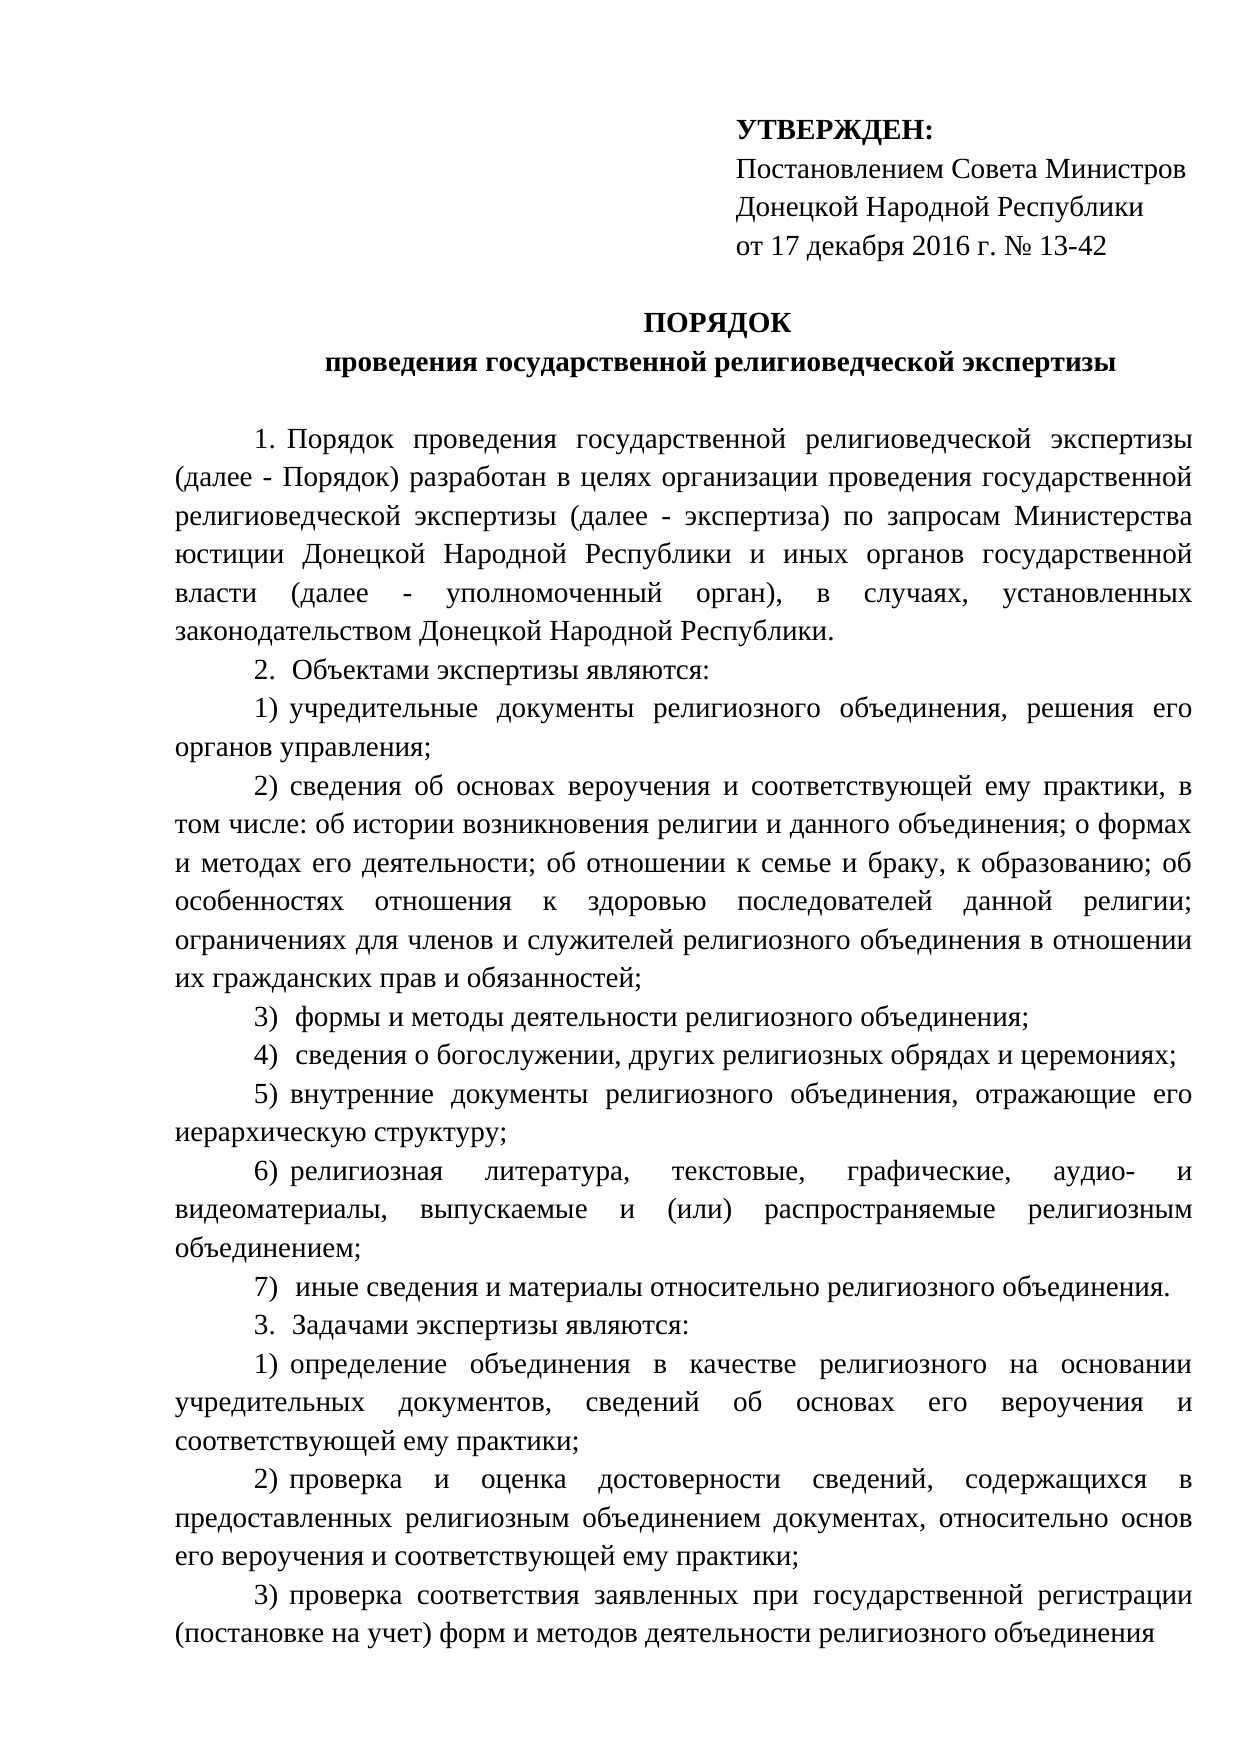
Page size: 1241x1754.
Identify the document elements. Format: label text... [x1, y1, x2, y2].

list Задачами экспертизы являются: [174, 1307, 1193, 1341]
list религиозная литература, текстовые, графические, аудио- и видеоматериалы, выпускаемые и (или) распространяемые религиозным объединением; [174, 1153, 1193, 1264]
text УТВЕРЖДЕН: [736, 112, 1193, 146]
list проверка и оценка достоверности сведений, содержащихся в предоставленных религиозным объединением документах, относительно основ его вероучения и соответствующей ему практики; [174, 1461, 1193, 1572]
list сведения о богослужении, других религиозных обрядах и церемониях; [174, 1037, 1193, 1071]
list формы и методы деятельности религиозного объединения; [174, 999, 1193, 1032]
text Постановлением Совета Министров Донецкой Народной Республики [736, 151, 1193, 223]
list Объектами экспертизы являются: [174, 652, 1193, 686]
text ПОРЯДОК [643, 305, 1193, 339]
text проведения государственной религиоведческой экспертизы [324, 344, 1193, 377]
list иные сведения и материалы относительно религиозного объединения. [174, 1269, 1193, 1302]
list сведения об основах вероучения и соответствующей ему практики, в том числе: об истории возникновения религии и данного объединения; о формах и методах его деятельности; об отношении к семье и браку, к образованию; об особенностях отношения к здоровью последователей данной религии; ограничениях для членов и служителей религиозного объединения в отношении их гражданских прав и обязанностей; [174, 768, 1193, 994]
list внутренние документы религиозного объединения, отражающие его иерархическую структуру; [174, 1076, 1193, 1148]
list проверка соответствия заявленных при государственной регистрации (постановке на учет) форм и методов деятельности религиозного объединения [174, 1577, 1193, 1649]
list учредительные документы религиозного объединения, решения его органов управления; [174, 691, 1193, 763]
list Порядок проведения государственной религиоведческой экспертизы (далее - Порядок) разработан в целях организации проведения государственной религиоведческой экспертизы (далее - экспертиза) по запросам Министерства юстиции Донецкой Народной Республики и иных органов государственной власти (далее - уполномоченный орган), в случаях, установленных законодательством Донецкой Народной Республики. [174, 421, 1193, 647]
list определение объединения в качестве религиозного на основании учредительных документов, сведений об основах его вероучения и соответствующей ему практики; [174, 1346, 1193, 1456]
text от 17 декабря 2016 г. № 13-42 [736, 228, 1193, 262]
